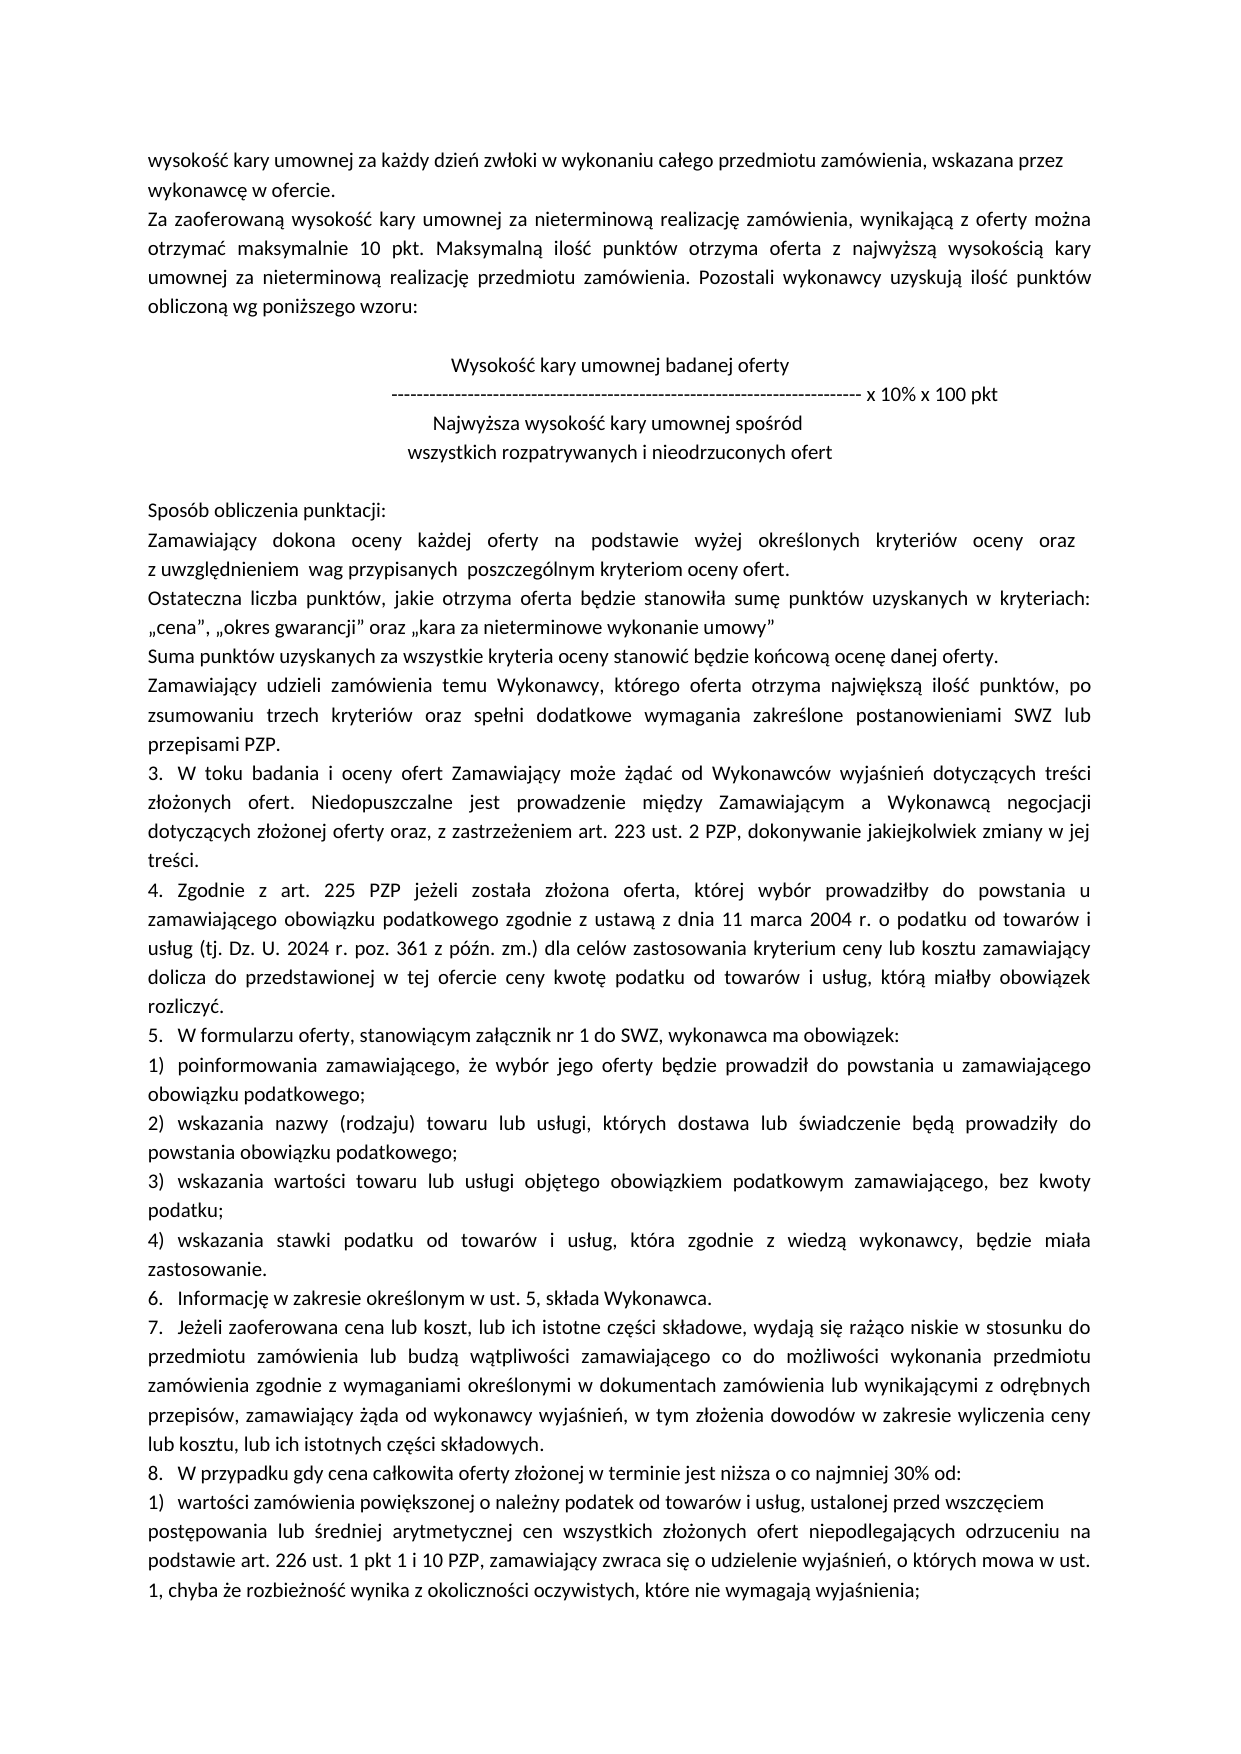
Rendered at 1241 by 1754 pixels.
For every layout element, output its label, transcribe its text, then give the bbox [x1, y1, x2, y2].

text 7. Jeżeli zaoferowana cena lub koszt, lub ich istotne części składowe, wydają się rażąco niskie w stosunku do przedmiotu zamówienia lub budzą wątpliwości zamawiającego co do możliwości wykonania przedmiotu zamówienia zgodnie z wymaganiami określonymi w dokumentach zamówienia lub wynikającymi z odrębnych przepisów, zamawiający żąda od wykonawcy wyjaśnień, w tym złożenia dowodów w zakresie wyliczenia ceny lub kosztu, lub ich istotnych części składowych. [148, 1314, 1093, 1456]
text Zamawiający udzieli zamówienia temu Wykonawcy, którego oferta otrzyma największą ilość punktów, po zsumowaniu trzech kryteriów oraz spełni dodatkowe wymagania zakreślone postanowieniami SWZ lub przepisami PZP. [148, 673, 1093, 756]
text 2) wskazania nazwy (rodzaju) towaru lub usługi, których dostawa lub świadczenie będą prowadziły do powstania obowiązku podatkowego; [148, 1110, 1093, 1165]
text Suma punktów uzyskanych za wszystkie kryteria oceny stanowić będzie końcową ocenę danej oferty. [148, 643, 1093, 669]
text Zamawiający dokona oceny każdej oferty na podstawie wyżej określonych kryteriów oceny oraz z uwzględnieniem wag przypisanych poszczególnym kryteriom oceny ofert. [148, 527, 1093, 581]
text postępowania lub średniej arytmetycznej cen wszystkich złożonych ofert niepodlegających odrzuceniu na podstawie art. 226 ust. 1 pkt 1 i 10 PZP, zamawiający zwraca się o udzielenie wyjaśnień, o których mowa w ust. 1, chyba że rozbieżność wynika z okoliczności oczywistych, które nie wymagają wyjaśnienia; [148, 1518, 1093, 1602]
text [148, 148, 1093, 202]
text Ostateczna liczba punktów, jakie otrzyma oferta będzie stanowiła sumę punktów uzyskanych w kryteriach: „cena”, „okres gwarancji” oraz „kara za nieterminowe wykonanie umowy” [148, 585, 1093, 640]
text 5. W formularzu oferty, stanowiącym załącznik nr 1 do SWZ, wykonawca ma obowiązek: [148, 1023, 1093, 1048]
text Sposób obliczenia punktacji: [148, 498, 1093, 523]
text Najwyższa wysokość kary umownej spośród wszystkich rozpatrywanych i nieodrzuconych ofert [148, 410, 1093, 465]
text 1) poinformowania zamawiającego, że wybór jego oferty będzie prowadził do powstania u zamawiającego obowiązku podatkowego; [148, 1052, 1093, 1106]
text Wysokość kary umownej badanej oferty [148, 352, 1093, 377]
text Za zaoferowaną wysokość kary umownej za nieterminową realizację zamówienia, wynikającą z oferty można otrzymać maksymalnie 10 pkt. Maksymalną ilość punktów otrzyma oferta z najwyższą wysokością kary umownej za nieterminową realizację przedmiotu zamówienia. Pozostali wykonawcy uzyskują ilość punktów obliczoną wg poniższego wzoru: [148, 206, 1093, 319]
text -------------------------------------------------------------------------- x 10% x 100 pkt [148, 381, 1093, 406]
text 4. Zgodnie z art. 225 PZP jeżeli została złożona oferta, której wybór prowadziłby do powstania u zamawiającego obowiązku podatkowego zgodnie z ustawą z dnia 11 marca 2004 r. o podatku od towarów i usług (tj. Dz. U. 2024 r. poz. 361 z późn. zm.) dla celów zastosowania kryterium ceny lub kosztu zamawiający dolicza do przedstawionej w tej ofercie ceny kwotę podatku od towarów i usług, którą miałby obowiązek rozliczyć. [148, 877, 1093, 1019]
text 6. Informację w zakresie określonym w ust. 5, składa Wykonawca. [148, 1285, 1093, 1311]
text 8. W przypadku gdy cena całkowita oferty złożonej w terminie jest niższa o co najmniej 30% od: [148, 1460, 1093, 1486]
text 4) wskazania stawki podatku od towarów i usług, która zgodnie z wiedzą wykonawcy, będzie miała zastosowanie. [148, 1227, 1093, 1281]
text 3) wskazania wartości towaru lub usługi objętego obowiązkiem podatkowym zamawiającego, bez kwoty podatku; [148, 1168, 1093, 1223]
text 1) wartości zamówienia powiększonej o należny podatek od towarów i usług, ustalonej przed wszczęciem [148, 1489, 1093, 1515]
text 3. W toku badania i oceny ofert Zamawiający może żądać od Wykonawców wyjaśnień dotyczących treści złożonych ofert. Niedopuszczalne jest prowadzenie między Zamawiającym a Wykonawcą negocjacji dotyczących złożonej oferty oraz, z zastrzeżeniem art. 223 ust. 2 PZP, dokonywanie jakiejkolwiek zmiany w jej treści. [148, 760, 1093, 873]
